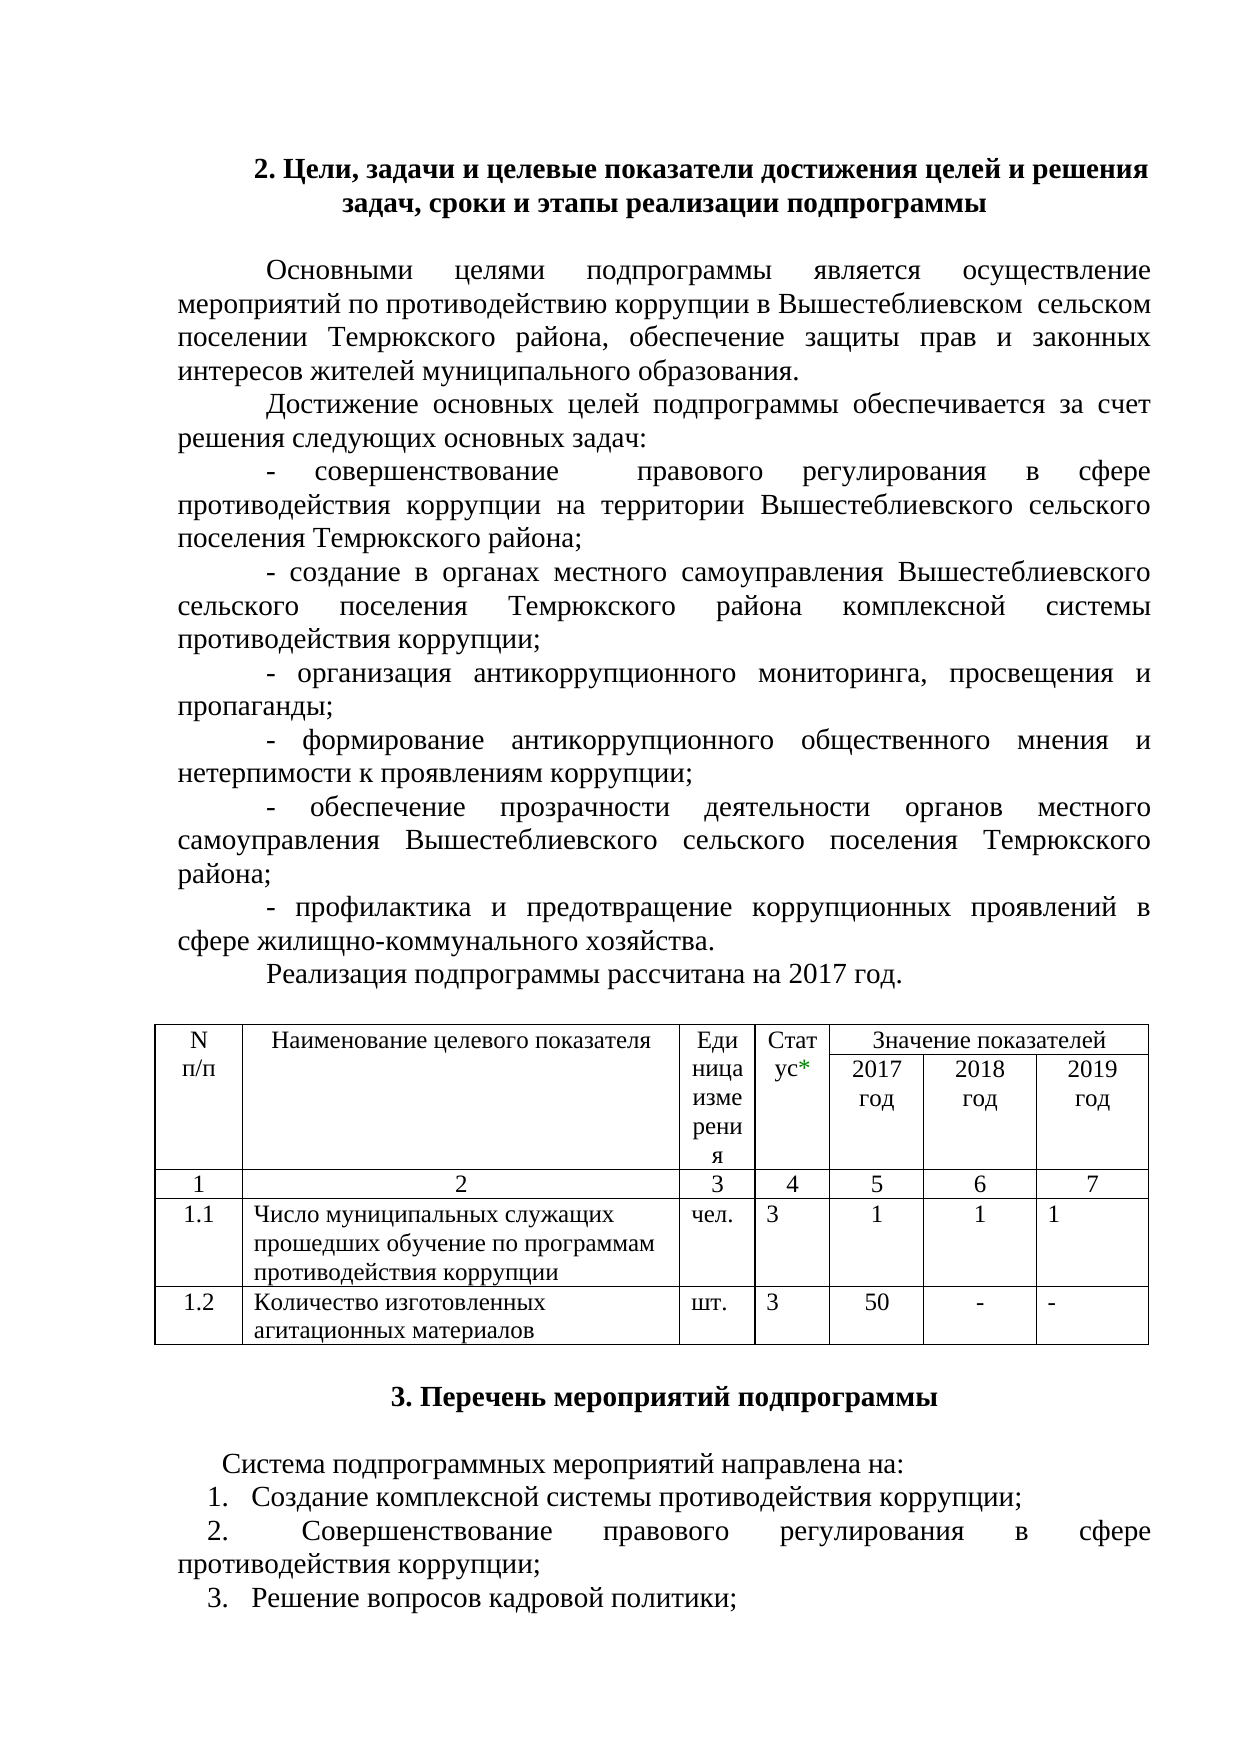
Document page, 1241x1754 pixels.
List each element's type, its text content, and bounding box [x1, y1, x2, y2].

table_header Единица измерения [680, 1025, 754, 1168]
text - формирование антикоррупционного общественного мнения и нетерпимости к проявлениям коррупции; [177, 722, 1152, 789]
table_header Значение показателей [830, 1025, 1148, 1053]
text Достижение основных целей подпрограммы обеспечивается за счет решения следующих основных задач: [177, 386, 1152, 453]
table_cell 1 [924, 1199, 1036, 1286]
list Решение вопросов кадровой политики; [177, 1580, 1152, 1613]
text Система подпрограммных мероприятий направлена на: [177, 1446, 1152, 1479]
table_cell 3 [756, 1287, 829, 1344]
table_cell - [924, 1287, 1036, 1344]
table_cell - [1037, 1287, 1148, 1344]
table_cell Количество изготовленных агитационных материалов [243, 1287, 679, 1344]
table_cell Число муниципальных служащих прошедших обучение по программам противодействия коррупции [243, 1199, 679, 1286]
text - организация антикоррупционного мониторинга, просвещения и пропаганды; [177, 655, 1152, 722]
text - обеспечение прозрачности деятельности органов местного самоуправления Вышестеблиевского сельского поселения Темрюкского района; [177, 789, 1152, 889]
table_cell шт. [680, 1287, 754, 1344]
table_cell 3 [756, 1199, 829, 1286]
table_cell 4 [756, 1170, 829, 1198]
text Основными целями подпрограммы является осуществление мероприятий по противодействию коррупции в Вышестеблиевском сельском поселении Темрюкского района, обеспечение защиты прав и законных интересов жителей муниципального образования. [177, 252, 1152, 386]
table_cell 50 [830, 1287, 923, 1344]
table_cell 1 [830, 1199, 923, 1286]
table_cell 1 [1037, 1199, 1148, 1286]
text 2. Цели, задачи и целевые показатели достижения целей и решения задач, сроки и этапы реализации подпрограммы [177, 152, 1152, 219]
table_cell 2019 год [1037, 1055, 1148, 1168]
text - создание в органах местного самоуправления Вышестеблиевского сельского поселения Темрюкского района комплексной системы противодействия коррупции; [177, 554, 1152, 655]
text Реализация подпрограммы рассчитана на 2017 год. [177, 957, 1152, 990]
table_header Наименование целевого показателя [243, 1025, 679, 1168]
table_cell 2 [243, 1170, 679, 1198]
table_cell 5 [830, 1170, 923, 1198]
table_cell чел. [680, 1199, 754, 1286]
table_cell 2017 год [830, 1055, 923, 1168]
text - профилактика и предотвращение коррупционных проявлений в сфере жилищно-коммунального хозяйства. [177, 889, 1152, 957]
table_cell 2018 год [924, 1055, 1036, 1168]
table_cell 6 [924, 1170, 1036, 1198]
table_header N п/п [156, 1025, 242, 1168]
table_cell 3 [680, 1170, 754, 1198]
table_cell 1.2 [156, 1287, 242, 1344]
table_cell 7 [1037, 1170, 1148, 1198]
text - совершенствование правового регулирования в сфере противодействия коррупции на территории Вышестеблиевского сельского поселения Темрюкского района; [177, 453, 1152, 554]
table_header Статус* [756, 1025, 829, 1168]
table_cell 1.1 [156, 1199, 242, 1286]
list Совершенствование правового регулирования в сфере противодействия коррупции; [177, 1513, 1152, 1580]
list Создание комплексной системы противодействия коррупции; [177, 1479, 1152, 1513]
table_cell 1 [156, 1170, 242, 1198]
text 3. Перечень мероприятий подпрограммы [177, 1379, 1152, 1412]
